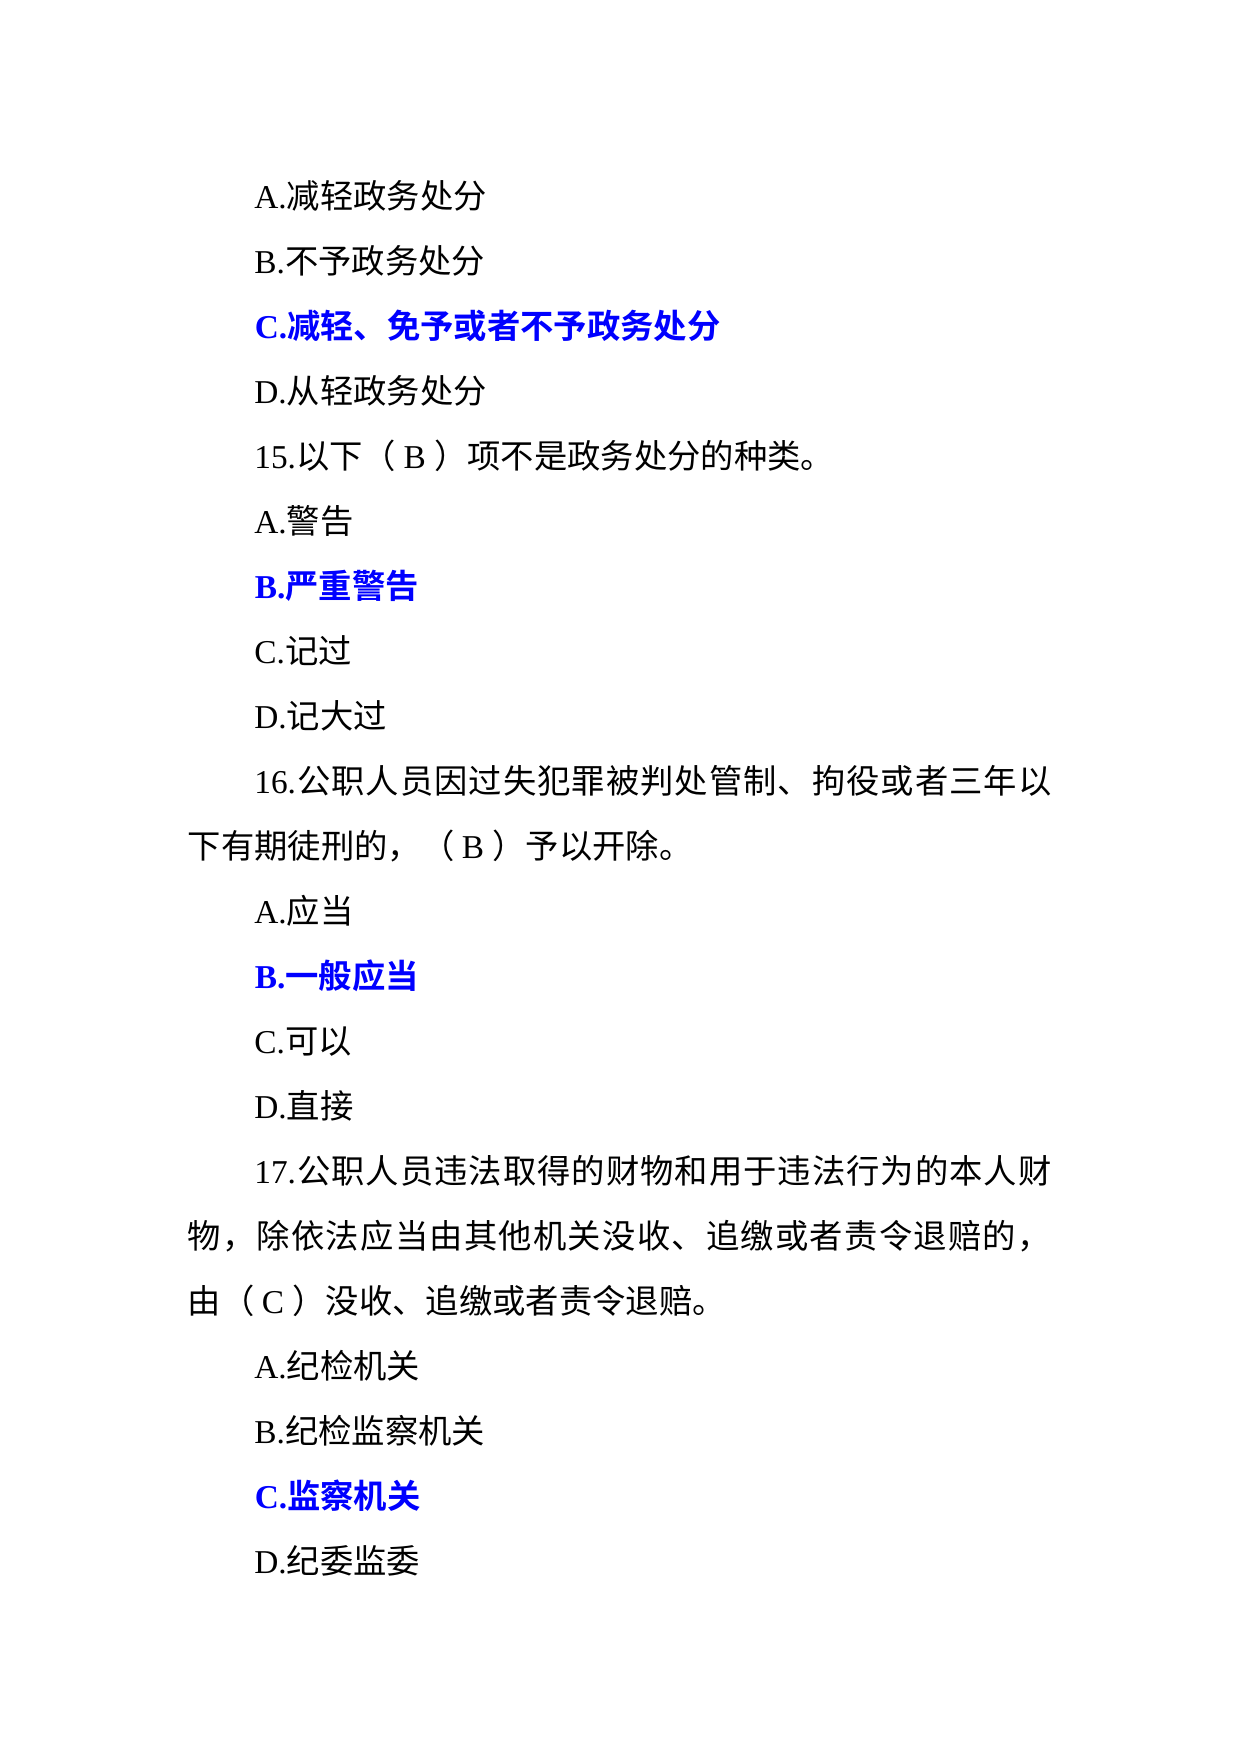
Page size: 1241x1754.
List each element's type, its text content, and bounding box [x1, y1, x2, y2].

text D.记大过 [187, 682, 1053, 747]
text B.一般应当 [187, 942, 1053, 1007]
text B.不予政务处分 [187, 227, 1053, 292]
text A.警告 [187, 487, 1053, 552]
text D.直接 [187, 1072, 1053, 1137]
text B.纪检监察机关 [187, 1397, 1053, 1462]
text 15.以下（ B ）项不是政务处分的种类。 [187, 422, 1053, 487]
text C.可以 [187, 1007, 1053, 1072]
text 16.公职人员因过失犯罪被判处管制、拘役或者三年以下有期徒刑的，（ B ）予以开除。 [187, 747, 1053, 877]
text 17.公职人员违法取得的财物和用于违法行为的本人财物，除依法应当由其他机关没收、追缴或者责令退赔的，由（ C ）没收、追缴或者责令退赔。 [187, 1137, 1053, 1332]
text C.减轻、免予或者不予政务处分 [187, 292, 1053, 357]
text C.记过 [187, 617, 1053, 682]
text A.减轻政务处分 [187, 162, 1053, 227]
text A.纪检机关 [187, 1332, 1053, 1397]
text B.严重警告 [187, 552, 1053, 617]
text C.监察机关 [187, 1462, 1053, 1527]
text A.应当 [187, 877, 1053, 942]
text D.纪委监委 [187, 1527, 1053, 1592]
text D.从轻政务处分 [187, 357, 1053, 422]
